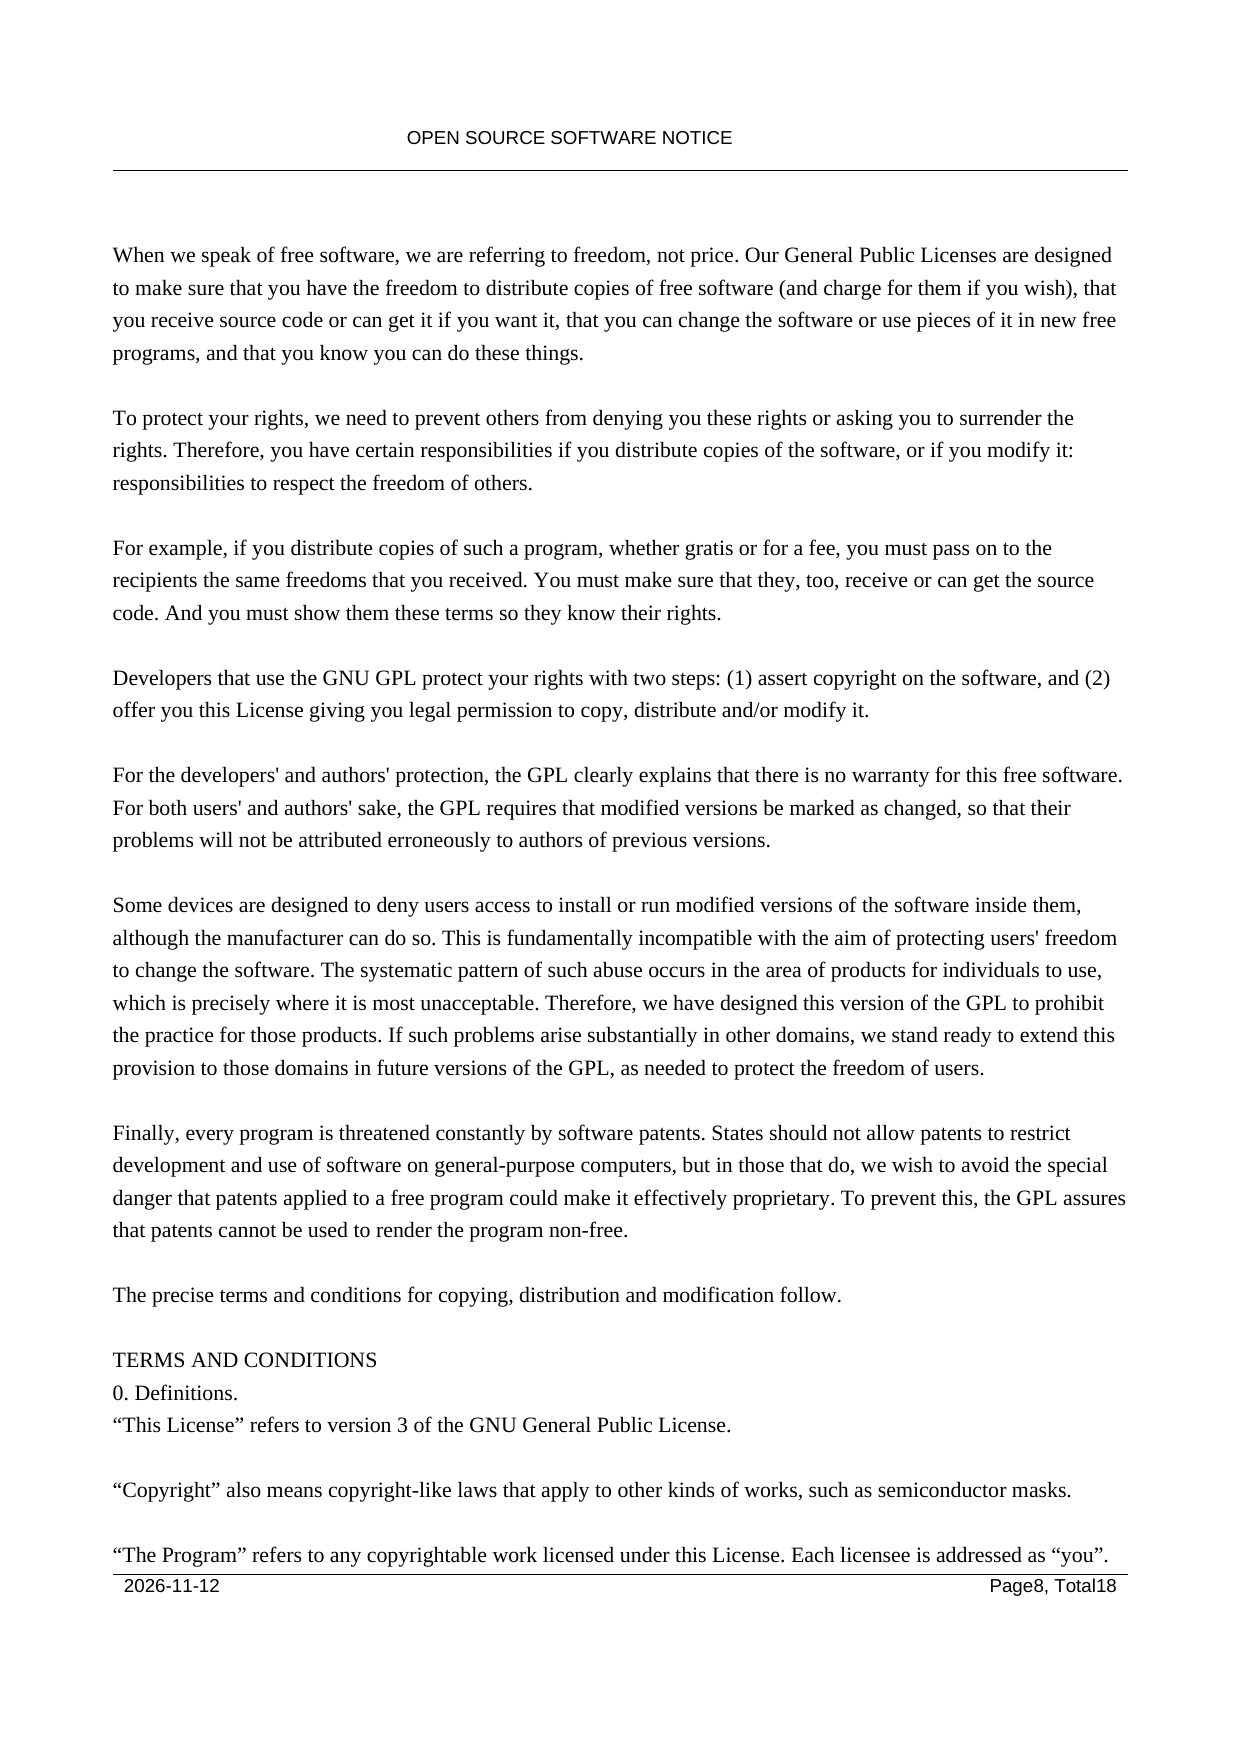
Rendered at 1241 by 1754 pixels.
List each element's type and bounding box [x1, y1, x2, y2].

text [112, 206, 1128, 1571]
